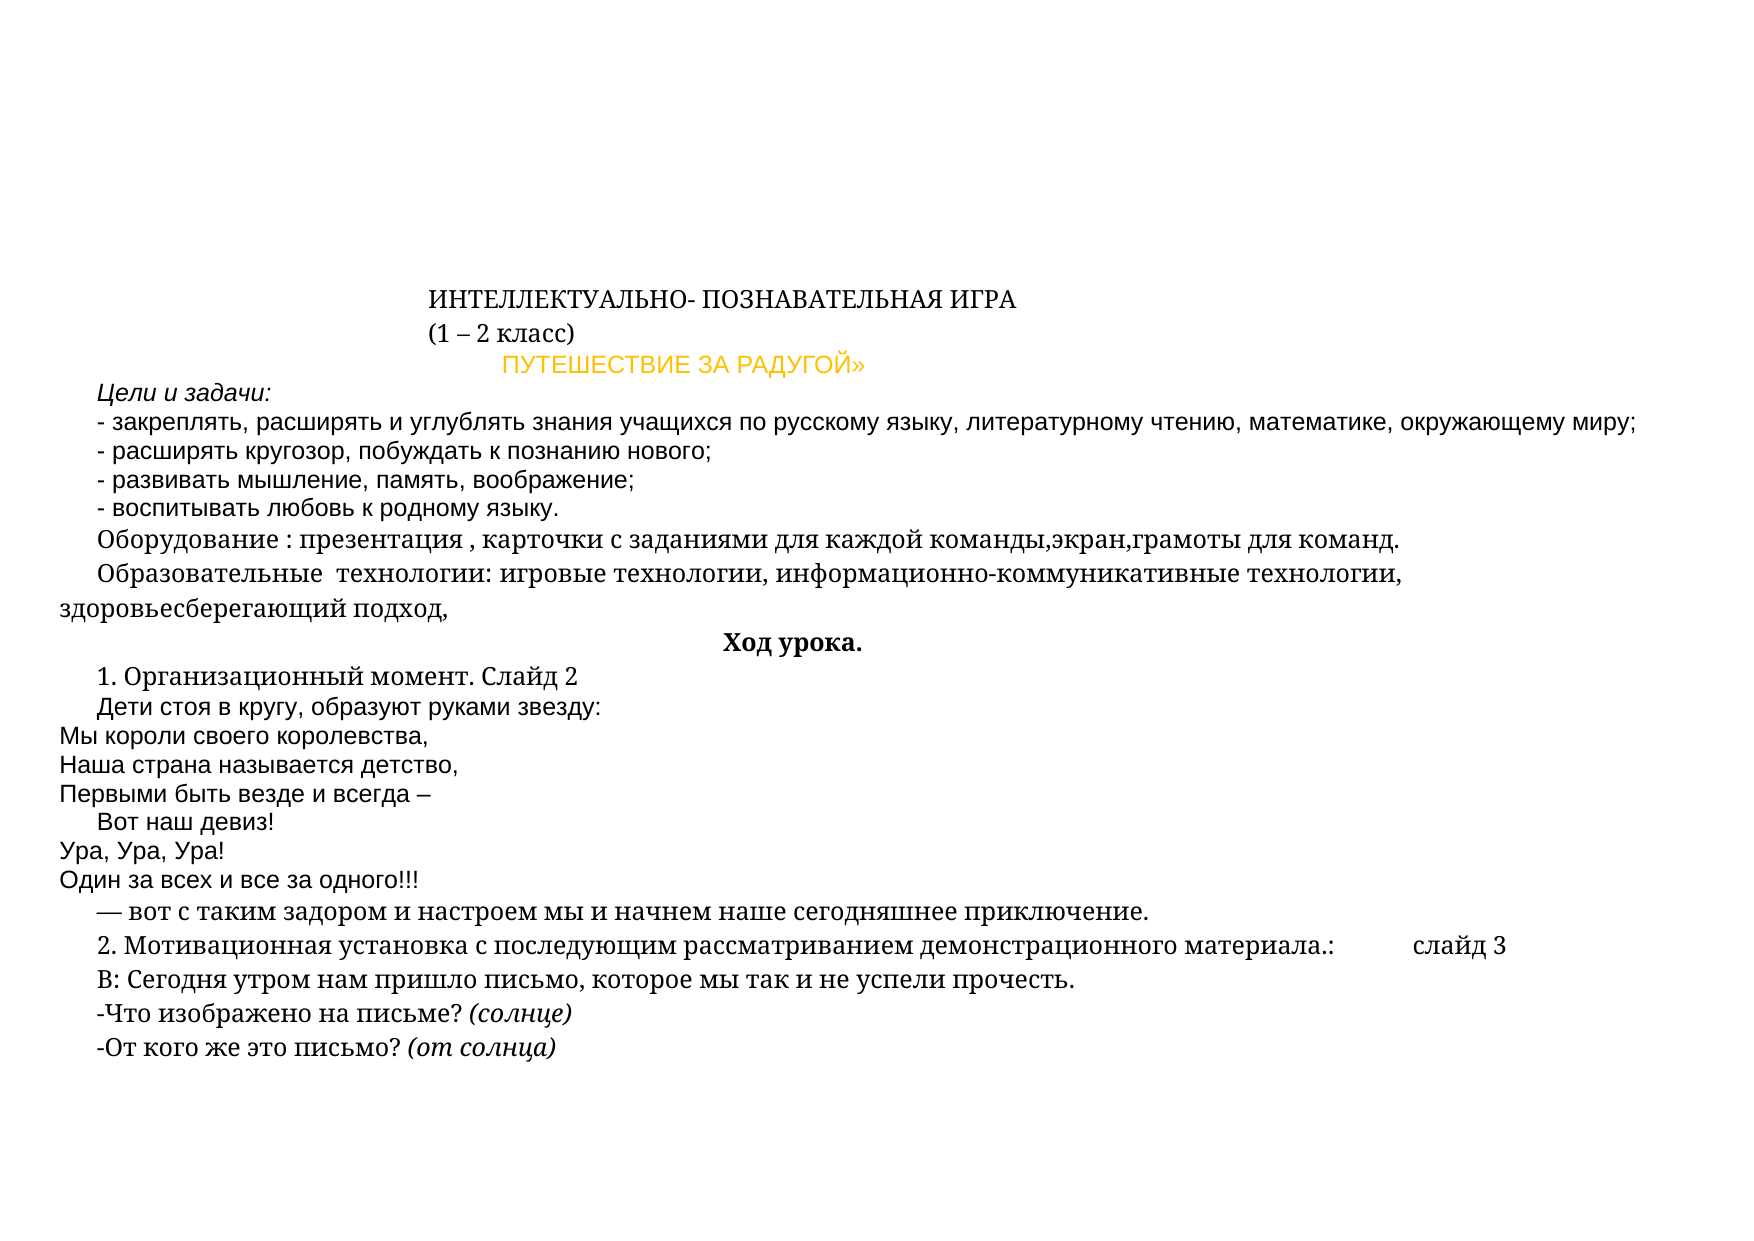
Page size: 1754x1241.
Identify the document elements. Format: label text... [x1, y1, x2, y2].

text 1. Организационный момент. Слайд 2 [59, 658, 1695, 692]
text - воспитывать любовь к родному языку. [59, 493, 1695, 522]
text - закреплять, расширять и углублять знания учащихся по русскому языку, литературному чтению, математике, окружающему миру; [59, 407, 1695, 436]
text Оборудование : презентация , карточки с заданиями для каждой команды,экран,грамоты для команд. [59, 522, 1695, 556]
text Вот наш девиз! Ура, Ура, Ура! Один за всех и все за одного!!! [59, 807, 1695, 894]
text Дети стоя в кругу, образуют руками звезду: Мы короли своего королевства, Наша страна называется детство, Первыми быть везде и всегда – [59, 692, 1695, 807]
text Цели и задачи: [59, 378, 1695, 407]
text — вот с таким задором и настроем мы и начнем наше сегодняшнее приключение. [59, 894, 1695, 928]
text В: Сегодня утром нам пришло письмо, которое мы так и не успели прочесть. [59, 962, 1695, 996]
text Ход урока. [649, 624, 1695, 658]
text ИНТЕЛЛЕКТУАЛЬНО- ПОЗНАВАТЕЛЬНАЯ ИГРА (1 – 2 класс) [428, 281, 1695, 349]
text 2. Мотивационная установка с последующим рассматриванием демонстрационного материала.: слайд 3 [59, 928, 1695, 962]
text ПУТЕШЕСТВИЕ ЗА РАДУГОЙ» [428, 349, 1695, 378]
text - расширять кругозор, побуждать к познанию нового; [59, 436, 1695, 464]
text - развивать мышление, память, воображение; [59, 464, 1695, 493]
text -От кого же это письмо? (от солнца) [59, 1030, 1695, 1064]
text Образовательные технологии: игровые технологии, информационно-коммуникативные технологии, здоровьесберегающий подход, [59, 556, 1695, 624]
text -Что изображено на письме? (солнце) [59, 996, 1695, 1030]
